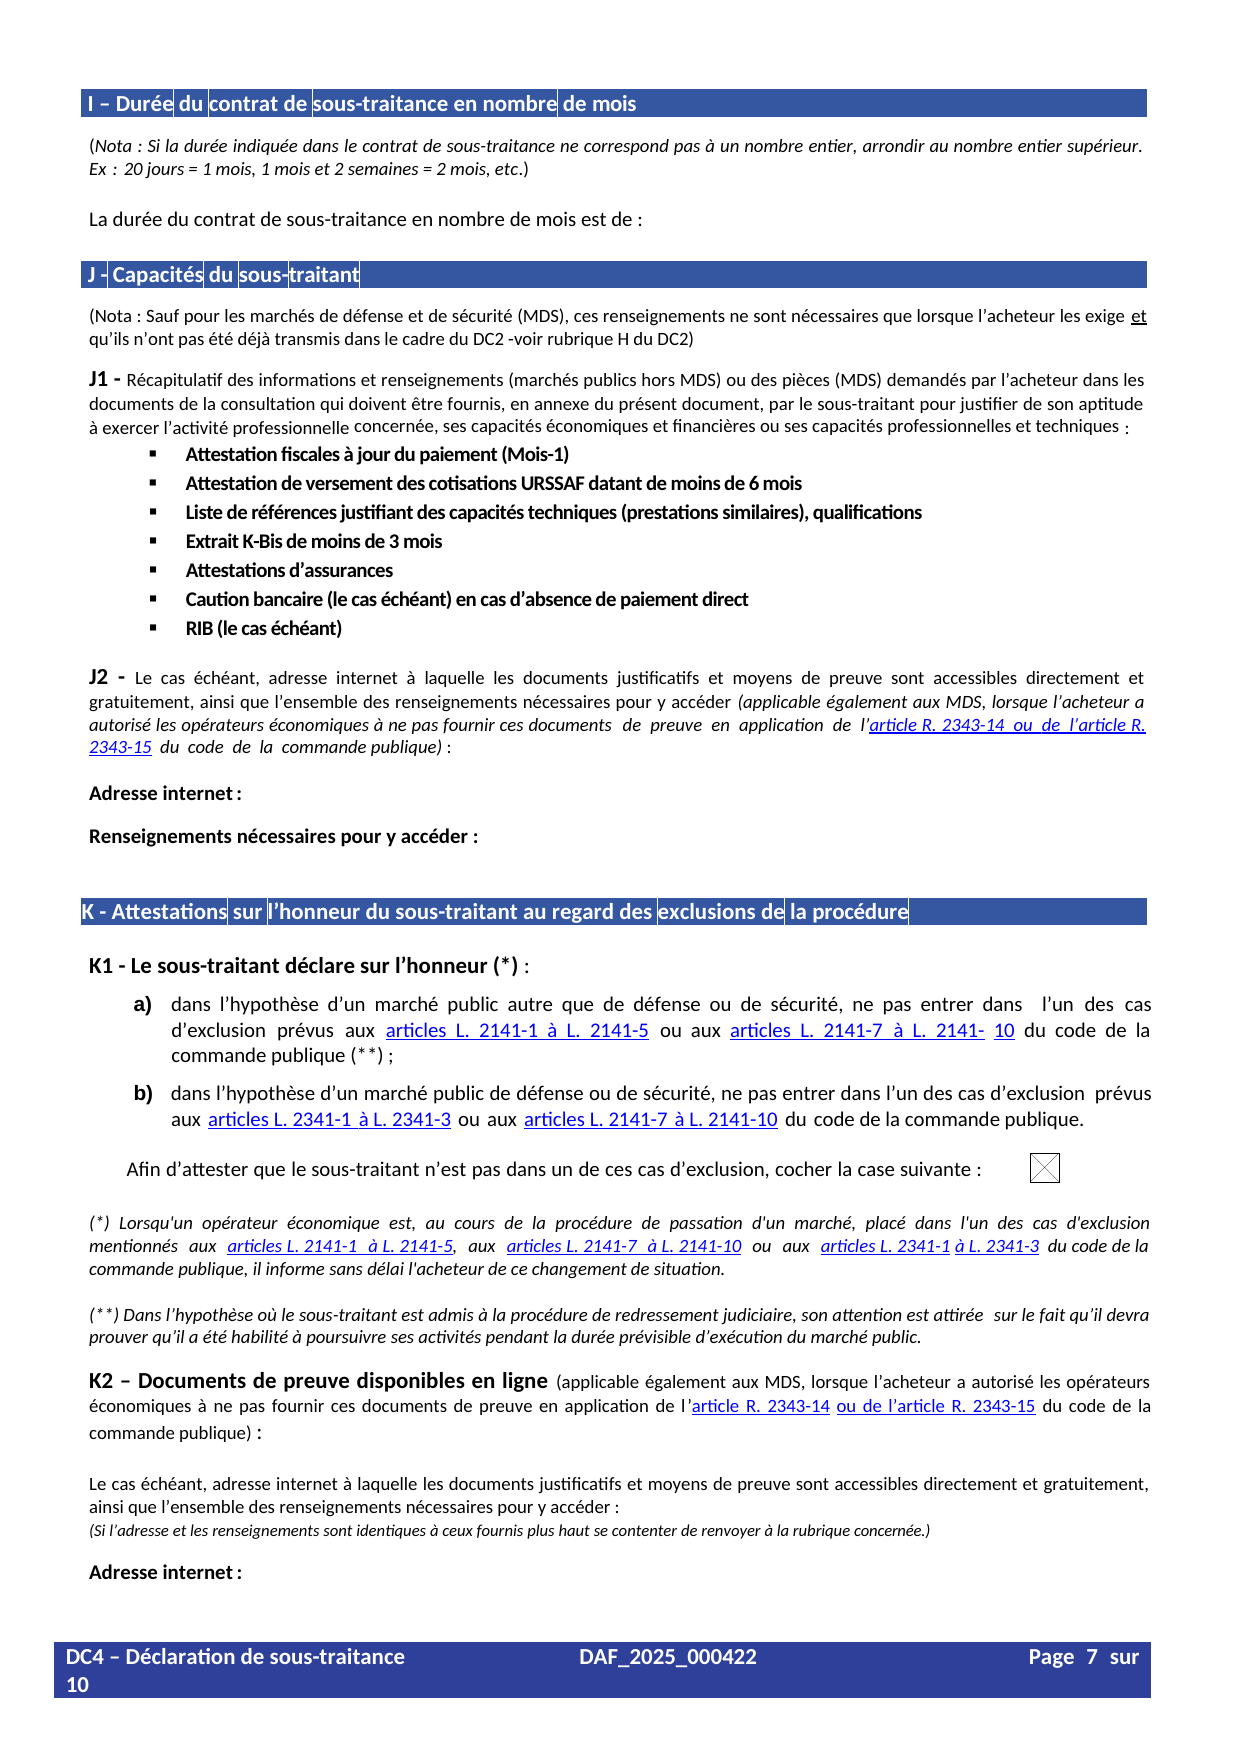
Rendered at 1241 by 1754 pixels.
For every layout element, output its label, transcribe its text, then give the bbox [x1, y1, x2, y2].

text K2 – Documents de preuve disponibles en ligne (applicable également aux MDS, lorsque l’acheteur a autorisé les opérateurs économiques à ne pas fournir ces documents de preuve en application de l’article R. 2343-14 ou de l’article R. 2343-15 du code de la commande publique) : [89, 1366, 1152, 1445]
list dans l’hypothèse d’un marché public autre que de défense ou de sécurité, ne pas entrer dans l’un des cas d’exclusion prévus aux articles L. 2141-1 à L. 2141-5 ou aux articles L. 2141-7 à L. 2141- 10 du code de la commande publique (**) ; [133, 991, 1152, 1068]
text (**) Dans l’hypothèse où le sous-traitant est admis à la procédure de redressement judiciaire, son attention est attirée sur le fait qu’il devra prouver qu’il a été habilité à poursuivre ses activités pendant la durée prévisible d’exécution du marché public. [89, 1303, 1152, 1349]
list Caution bancaire (le cas échéant) en cas d’absence de paiement direct [148, 583, 1147, 612]
text J2 - Le cas échéant, adresse internet à laquelle les documents justificatifs et moyens de preuve sont accessibles directement et gratuitement, ainsi que l’ensemble des renseignements nécessaires pour y accéder (applicable également aux MDS, lorsque l’acheteur a autorisé les opérateurs économiques à ne pas fournir ces documents de preuve en application de l’article R. 2343-14 ou de l’article R. 2343-15 du code de la commande publique) : [89, 662, 1147, 758]
list dans l’hypothèse d’un marché public de défense ou de sécurité, ne pas entrer dans l’un des cas d’exclusion prévus aux articles L. 2341-1 à L. 2341-3 ou aux articles L. 2141-7 à L. 2141-10 du code de la commande publique. [133, 1080, 1152, 1131]
text Adresse internet : [89, 780, 1147, 806]
text Adresse internet : [89, 1559, 1152, 1584]
text K - Attestations sur l’honneur du sous-traitant au regard des exclusions de la procédure [81, 897, 1152, 925]
text Le cas échéant, adresse internet à laquelle les documents justificatifs et moyens de preuve sont accessibles directement et gratuitement, ainsi que l’ensemble des renseignements nécessaires pour y accéder : [89, 1472, 1152, 1518]
text La durée du contrat de sous-traitance en nombre de mois est de : [89, 206, 1147, 231]
text J1 - Récapitulatif des informations et renseignements (marchés publics hors MDS) ou des pièces (MDS) demandés par l’acheteur dans les documents de la consultation qui doivent être fournis, en annexe du présent document, par le sous-traitant pour justifier de son aptitude à exercer l’activité professionnelle concernée, ses capacités économiques et financières ou ses capacités professionnelles et techniques : [89, 364, 1147, 439]
text (*) Lorsqu'un opérateur économique est, au cours de la procédure de passation d'un marché, placé dans l'un des cas d'exclusion mentionnés aux articles L. 2141-1 à L. 2141-5, aux articles L. 2141-7 à L. 2141-10 ou aux articles L. 2341-1 à L. 2341-3 du code de la commande publique, il informe sans délai l'acheteur de ce changement de situation. [89, 1211, 1152, 1280]
text (Nota : Si la durée indiquée dans le contrat de sous-traitance ne correspond pas à un nombre entier, arrondir au nombre entier supérieur. Ex : 20 jours = 1 mois, 1 mois et 2 semaines = 2 mois, etc.) [89, 134, 1147, 180]
list Attestation de versement des cotisations URSSAF datant de moins de 6 mois [148, 468, 1147, 497]
list Liste de références justifiant des capacités techniques (prestations similaires), qualifications [148, 497, 1147, 526]
text K1 - Le sous-traitant déclare sur l’honneur (*) : [89, 951, 1152, 979]
list RIB (le cas échéant) [148, 612, 1147, 641]
list Attestation fiscales à jour du paiement (Mois-1) [148, 439, 1147, 468]
text Renseignements nécessaires pour y accéder : [89, 823, 1147, 849]
text Afin d’attester que le sous-traitant n’est pas dans un de ces cas d’exclusion, cocher la case suivante : [126, 1152, 1152, 1183]
list Extrait K-Bis de moins de 3 mois [148, 526, 1147, 554]
list Attestations d’assurances [148, 554, 1147, 583]
text (Si l’adresse et les renseignements sont identiques à ceux fournis plus haut se contenter de renvoyer à la rubrique concernée.) [89, 1518, 1152, 1541]
text (Nota : Sauf pour les marchés de défense et de sécurité (MDS), ces renseignements ne sont nécessaires que lorsque l’acheteur les exige et qu’ils n’ont pas été déjà transmis dans le cadre du DC2 -voir rubrique H du DC2) [89, 304, 1147, 350]
